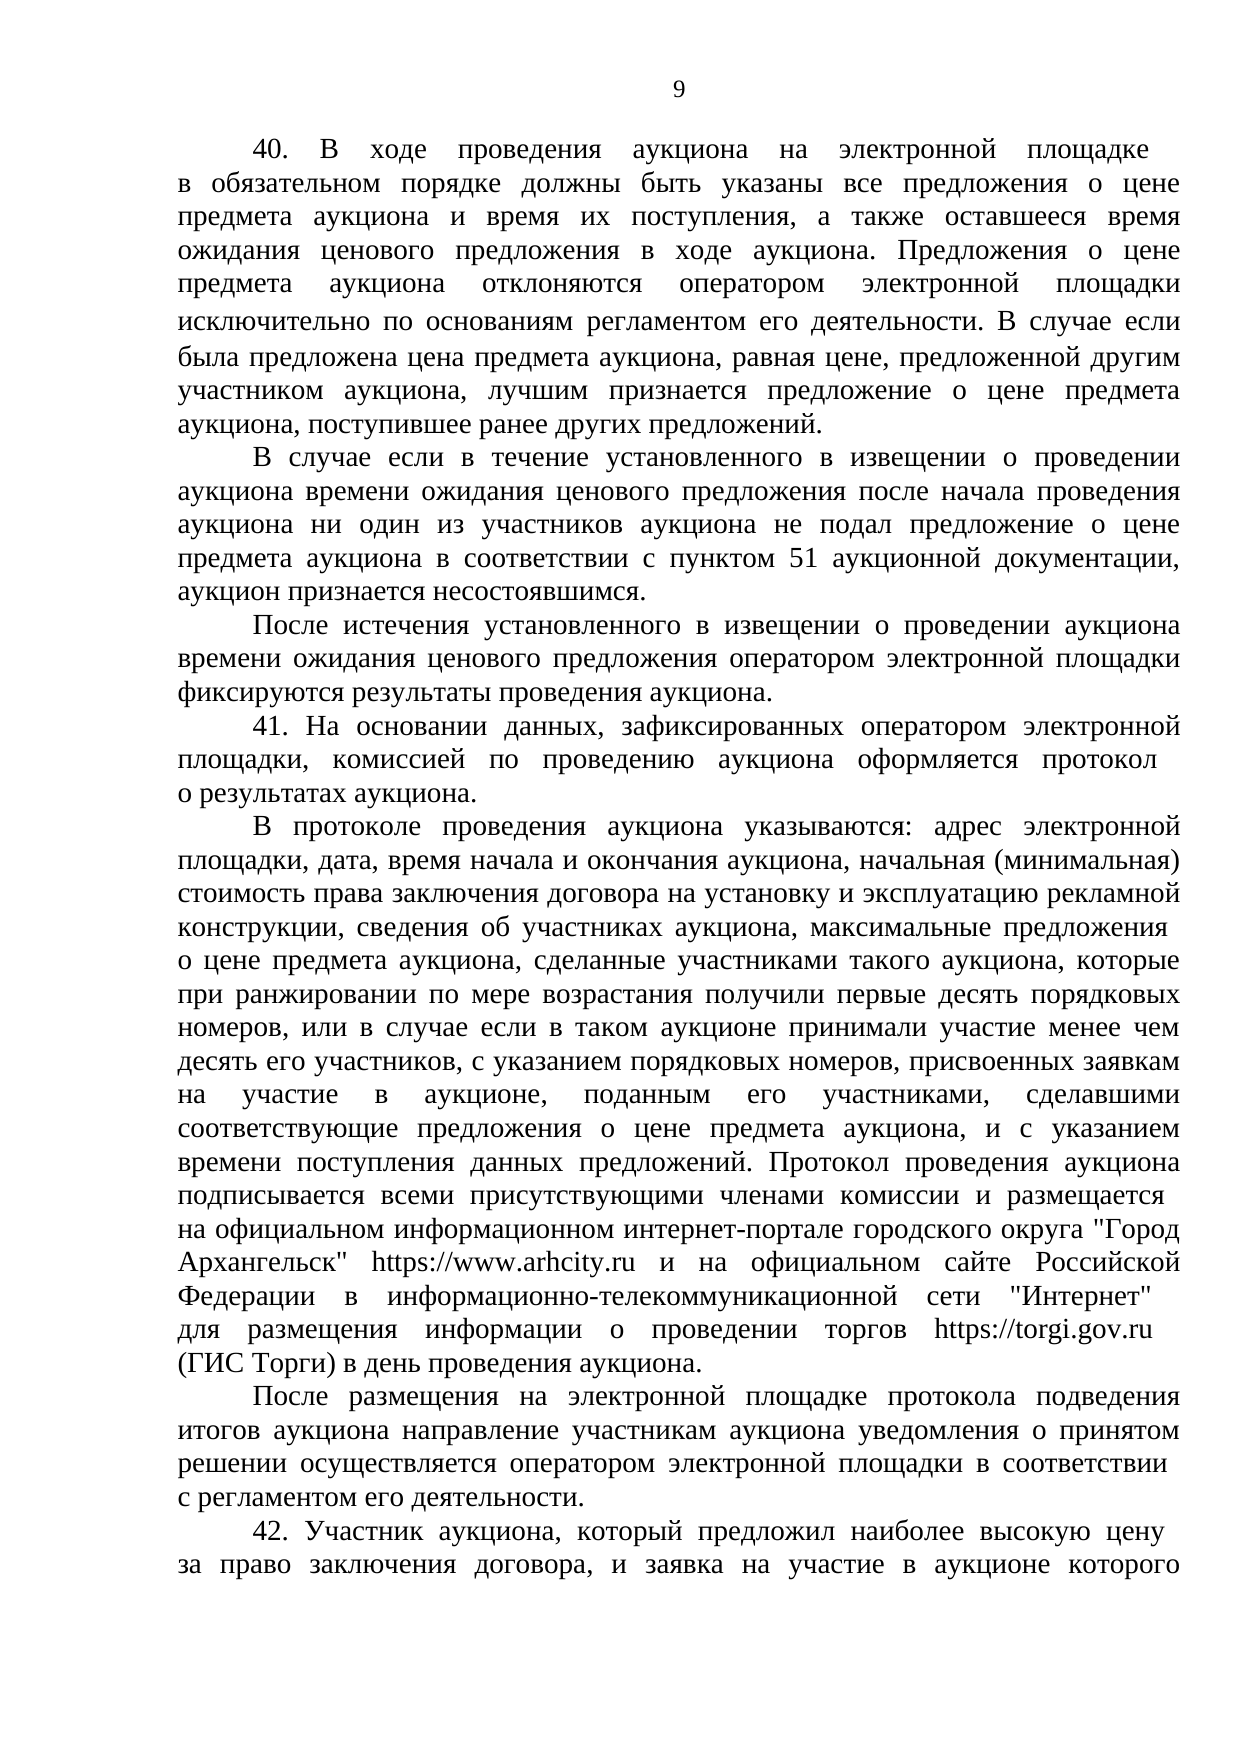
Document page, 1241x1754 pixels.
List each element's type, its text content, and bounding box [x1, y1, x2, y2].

text После истечения установленного в извещении о проведении аукциона времени ожидания ценового предложения оператором электронной площадки фиксируются результаты проведения аукциона. [177, 607, 1181, 708]
text 40. В ходе проведения аукциона на электронной площадке в обязательном порядке должны быть указаны все предложения о цене предмета аукциона и время их поступления, а также оставшееся время ожидания ценового предложения в ходе аукциона. Предложения о цене предмета аукциона отклоняются оператором электронной площадки исключительно по основаниям регламентом его деятельности. В случае если была предложена цена предмета аукциона, равная цене, предложенной другим участником аукциона, лучшим признается предложение о цене предмета аукциона, поступившее ранее других предложений. [177, 131, 1181, 439]
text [177, 1513, 1181, 1580]
text В протоколе проведения аукциона указываются: адрес электронной площадки, дата, время начала и окончания аукциона, начальная (минимальная) стоимость права заключения договора на установку и эксплуатацию рекламной конструкции, сведения об участниках аукциона, максимальные предложения о цене предмета аукциона, сделанные участниками такого аукциона, которые при ранжировании по мере возрастания получили первые десять порядковых номеров, или в случае если в таком аукционе принимали участие менее чем десять его участников, с указанием порядковых номеров, присвоенных заявкам на участие в аукционе, поданным его участниками, сделавшими соответствующие предложения о цене предмета аукциона, и с указанием времени поступления данных предложений. Протокол проведения аукциона подписывается всеми присутствующими членами комиссии и размещается на официальном информационном интернет-портале городского округа "Город Архангельск" https://www.arhcity.ru и на официальном сайте Российской Федерации в информационно-телекоммуникационной сети "Интернет" для размещения информации о проведении торгов https://torgi.gov.ru (ГИС Торги) в день проведения аукциона. [177, 808, 1181, 1378]
text После размещения на электронной площадке протокола подведения итогов аукциона направление участникам аукциона уведомления о принятом решении осуществляется оператором электронной площадки в соответствии с регламентом его деятельности. [177, 1378, 1181, 1513]
text 41. На основании данных, зафиксированных оператором электронной площадки, комиссией по проведению аукциона оформляется протокол о результатах аукциона. [177, 708, 1181, 808]
text В случае если в течение установленного в извещении о проведении аукциона времени ожидания ценового предложения после начала проведения аукциона ни один из участников аукциона не подал предложение о цене предмета аукциона в соответствии с пунктом 51 аукционной документации, аукцион признается несостоявшимся. [177, 439, 1181, 607]
